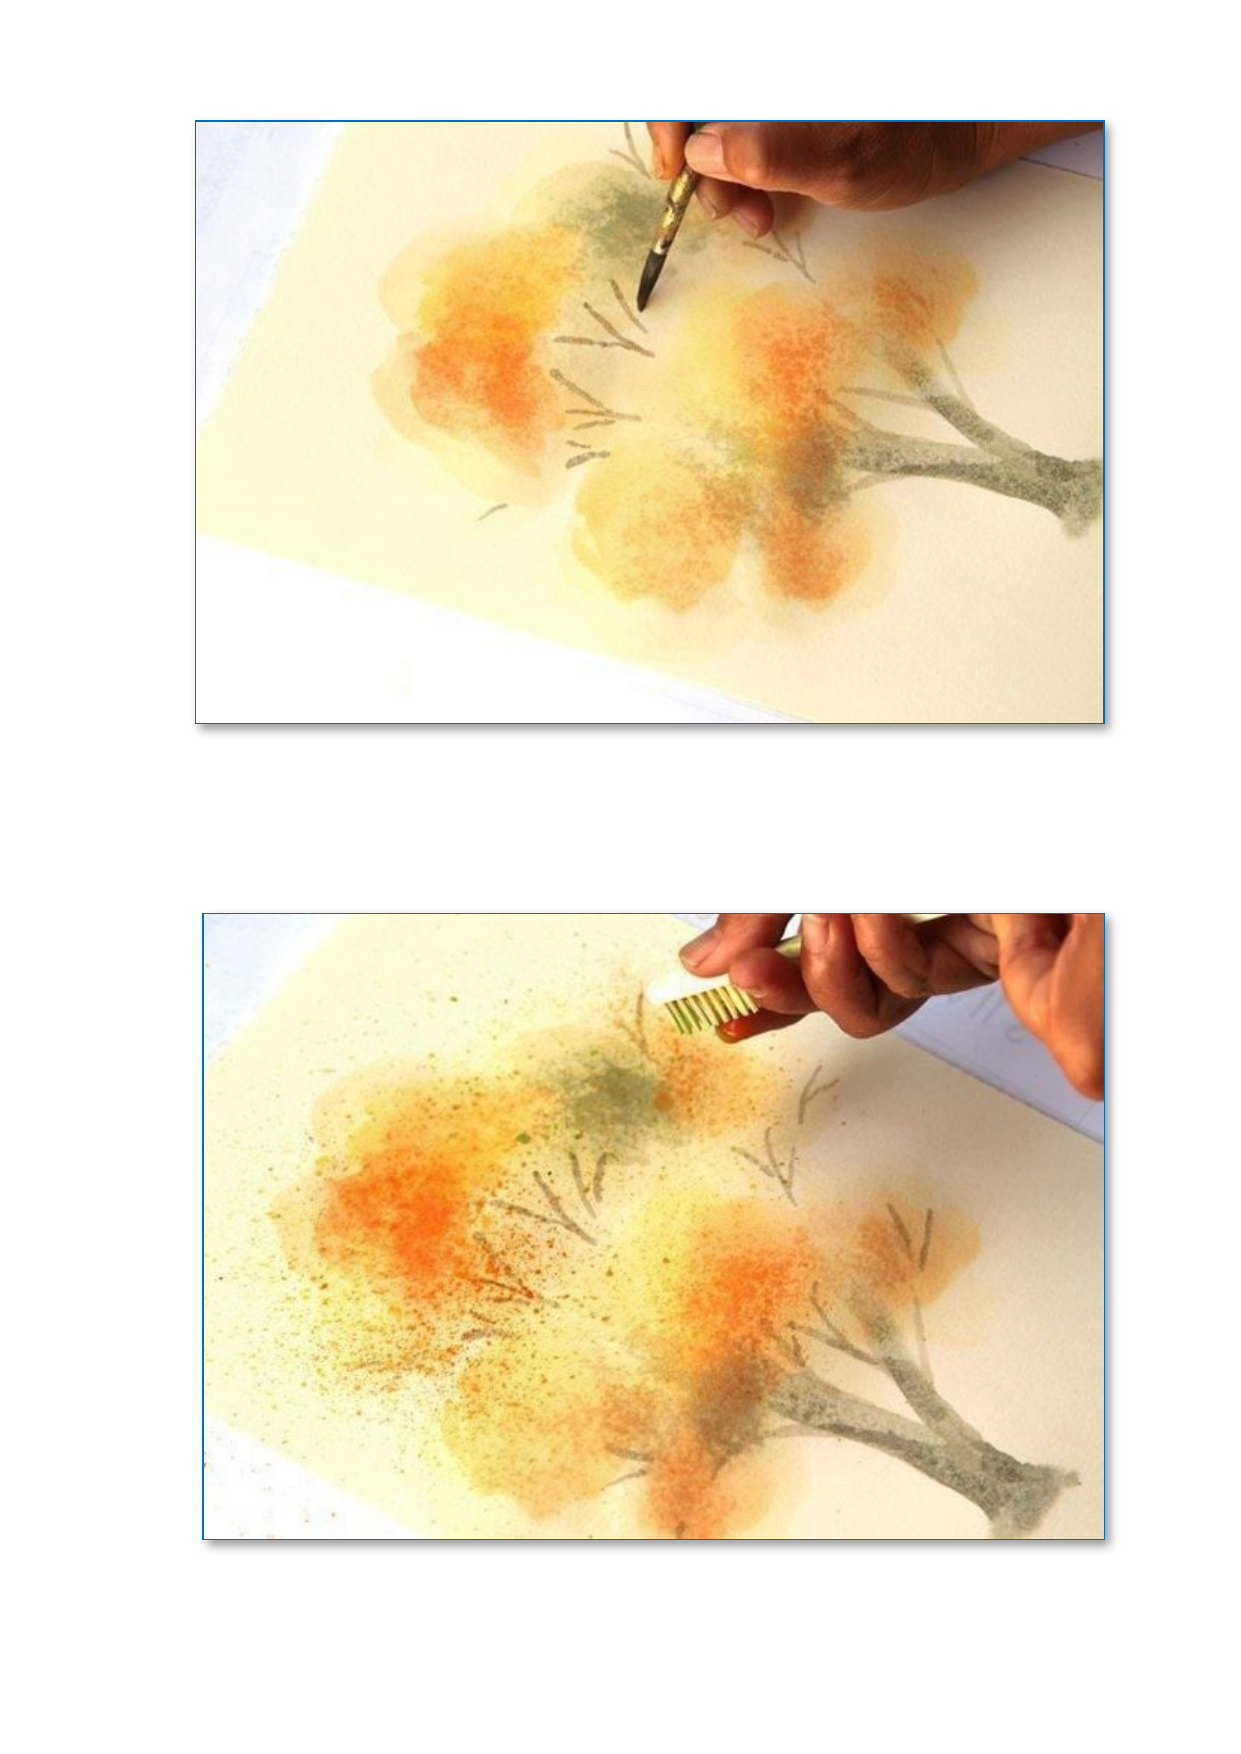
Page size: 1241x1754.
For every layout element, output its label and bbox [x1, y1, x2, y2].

picture [196, 122, 1103, 723]
picture [204, 914, 1104, 1539]
